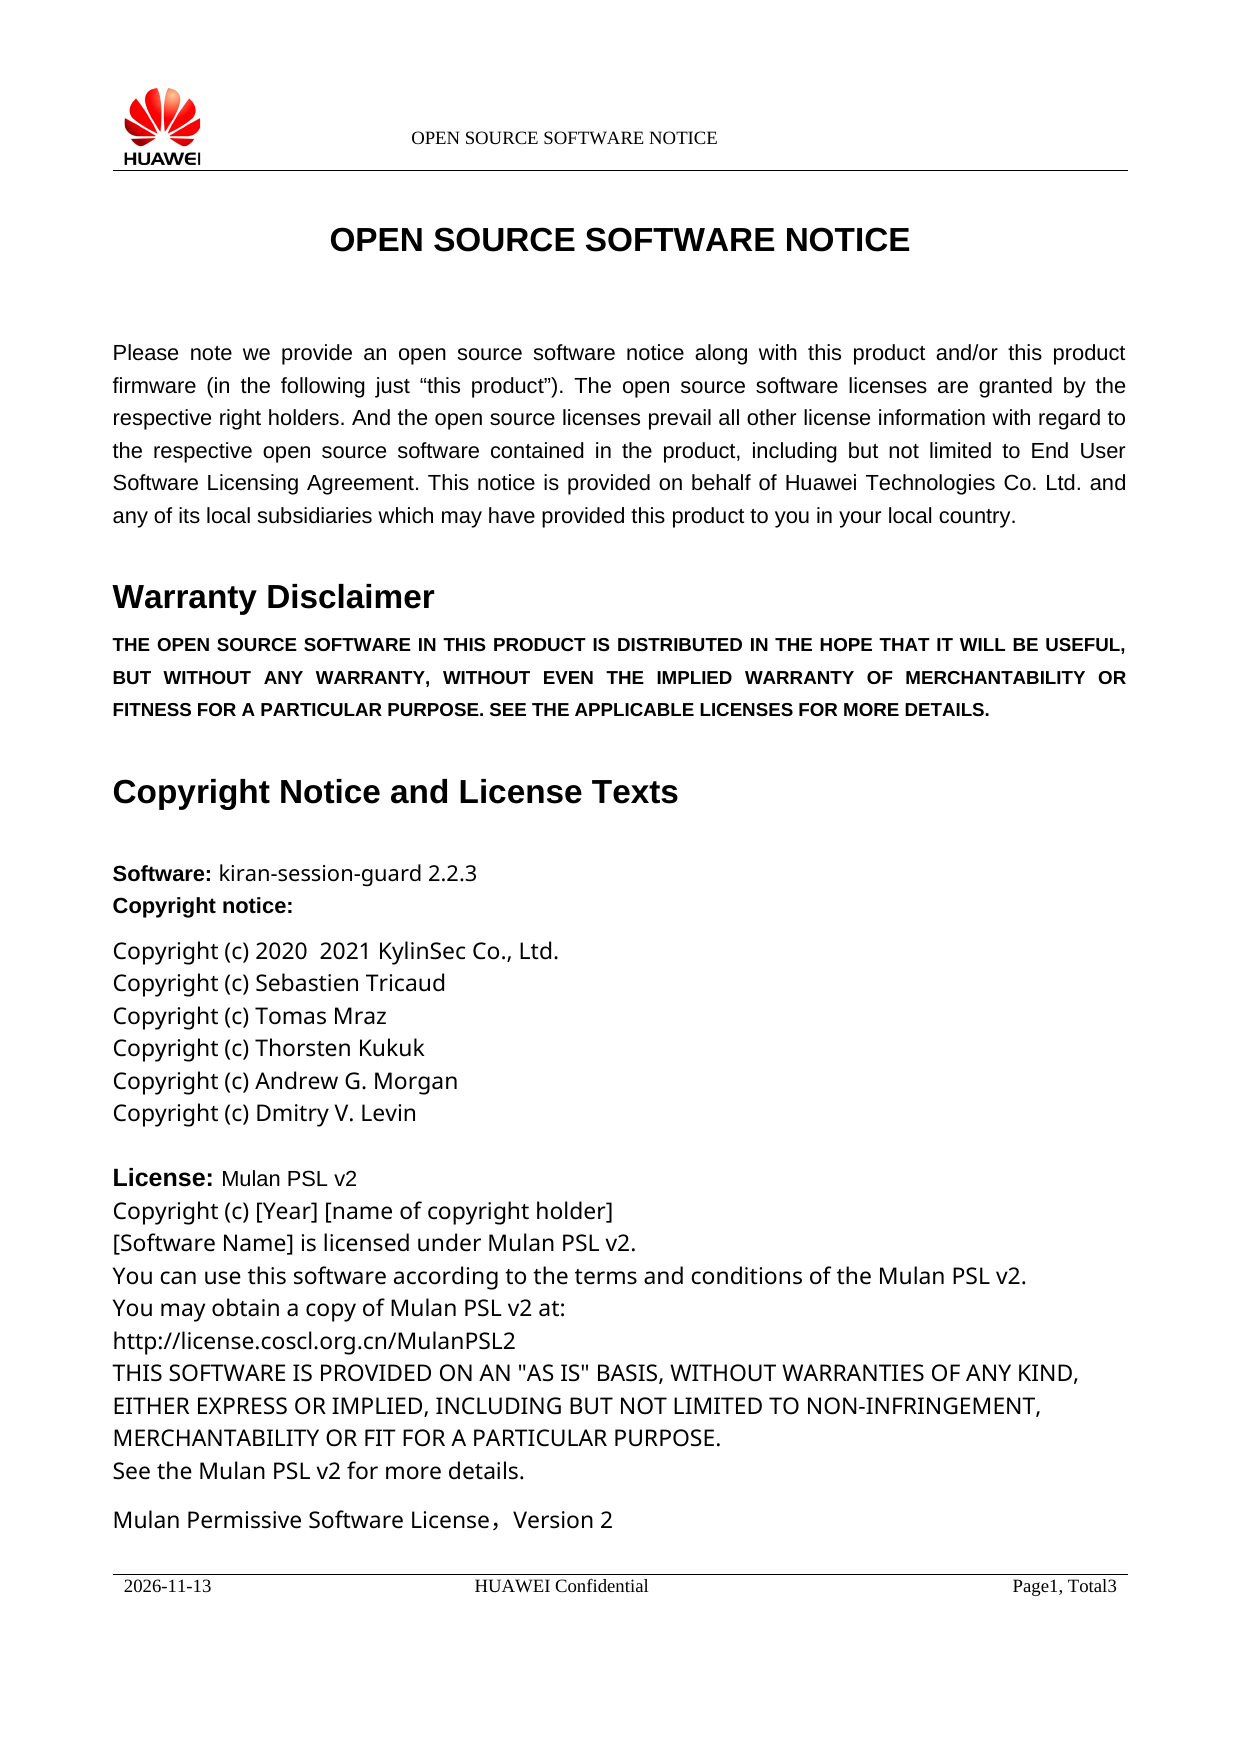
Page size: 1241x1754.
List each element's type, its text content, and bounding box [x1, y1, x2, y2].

text You can use this software according to the terms and conditions of the Mulan PSL v2. [112, 1259, 1128, 1291]
text OPEN SOURCE SOFTWARE NOTICE [112, 206, 1128, 271]
text License: Mulan PSL v2 [112, 1161, 1128, 1194]
text The open source software in this product is distributed in the hope that it will be useful, but WITHOUT ANY WARRANTY, without even the implied warranty of MERCHANTABILITY or FITNESS FOR A PARTICULAR PURPOSE. See the applicable licenses for more details. [112, 629, 1128, 726]
text See the Mulan PSL v2 for more details. [112, 1454, 1128, 1486]
text Please note we provide an open source software notice along with this product and/or this product firmware (in the following just “this product”). The open source software licenses are granted by the respective right holders. And the open source licenses prevail all other license information with regard to the respective open source software contained in the product, including but not limited to End User Software Licensing Agreement. This notice is provided on behalf of Huawei Technologies Co. Ltd. and any of its local subsidiaries which may have provided this product to you in your local country. [112, 336, 1128, 531]
text MERCHANTABILITY OR FIT FOR A PARTICULAR PURPOSE. [112, 1421, 1128, 1454]
text EITHER EXPRESS OR IMPLIED, INCLUDING BUT NOT LIMITED TO NON-INFRINGEMENT, [112, 1389, 1128, 1421]
text Copyright (c) 2020 2021 KylinSec Co., Ltd. Copyright (c) Sebastien Tricaud Copyright (c) Tomas Mraz Copyright (c) Thorsten Kukuk Copyright (c) Andrew G. Morgan Copyright (c) Dmitry V. Levin [112, 934, 1128, 1161]
title Software: kiran-session-guard 2.2.3 [112, 856, 1128, 889]
text [Software Name] is licensed under Mulan PSL v2. [112, 1226, 1128, 1259]
text http://license.coscl.org.cn/MulanPSL2 [112, 1324, 1128, 1356]
picture [124, 88, 201, 165]
text Copyright notice: [112, 889, 1128, 921]
text Copyright Notice and License Texts [112, 759, 1128, 824]
text Mulan Permissive Software License，Version 2 [112, 1486, 1128, 1551]
text THIS SOFTWARE IS PROVIDED ON AN "AS IS" BASIS, WITHOUT WARRANTIES OF ANY KIND, [112, 1356, 1128, 1389]
text Warranty Disclaimer [112, 564, 1128, 629]
text Copyright (c) [Year] [name of copyright holder] [112, 1194, 1128, 1226]
text You may obtain a copy of Mulan PSL v2 at: [112, 1291, 1128, 1324]
